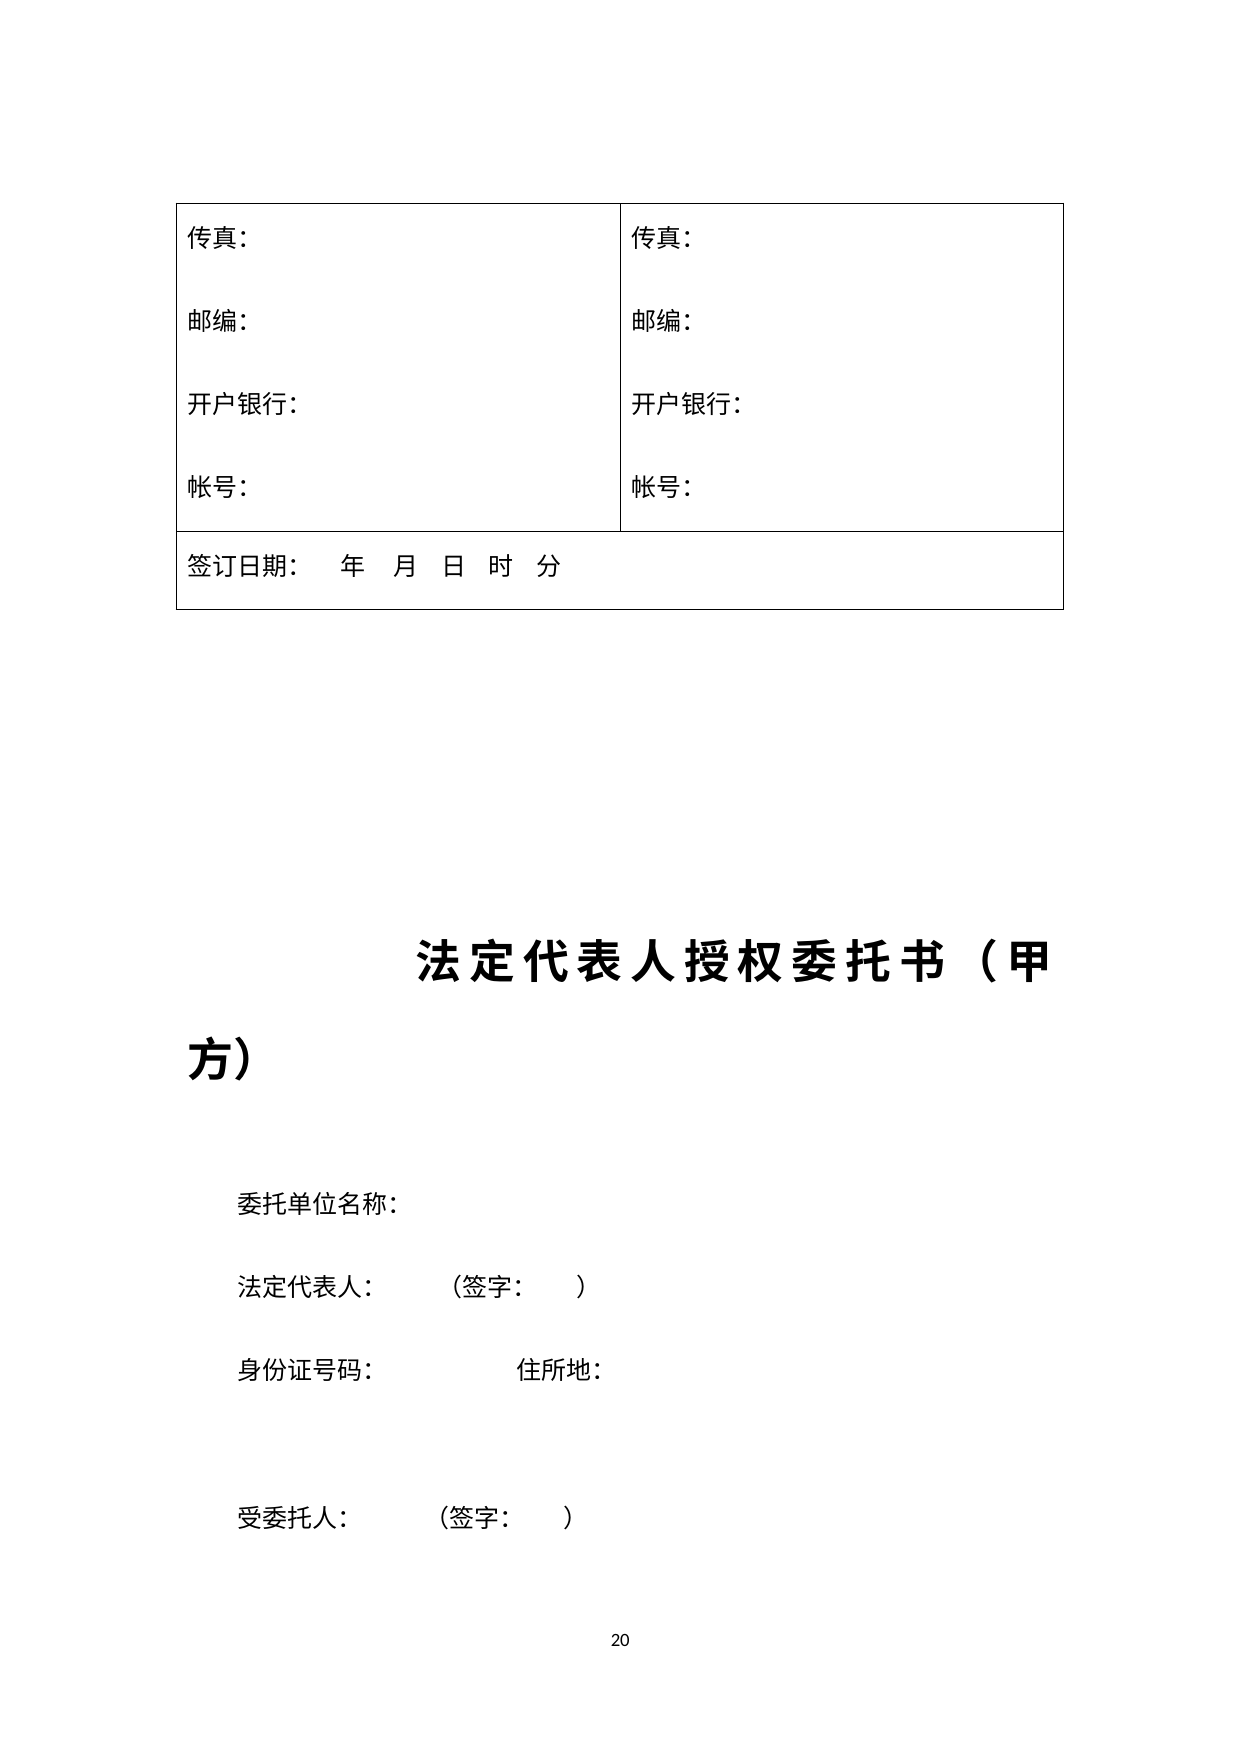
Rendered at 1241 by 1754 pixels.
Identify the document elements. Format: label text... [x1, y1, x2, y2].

text 法定代表人： （签字： ） [187, 1253, 1053, 1318]
text 受委托人： （签字： ） [187, 1484, 1053, 1549]
text 法定代表人授权委托书（甲方） [187, 910, 1053, 1105]
text 身份证号码： 住所地： [187, 1336, 1053, 1401]
text 委托单位名称： [187, 1170, 1053, 1235]
table_cell 签订日期： 年 月 日 时 分 [177, 532, 1063, 609]
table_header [177, 204, 620, 531]
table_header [621, 204, 1063, 531]
